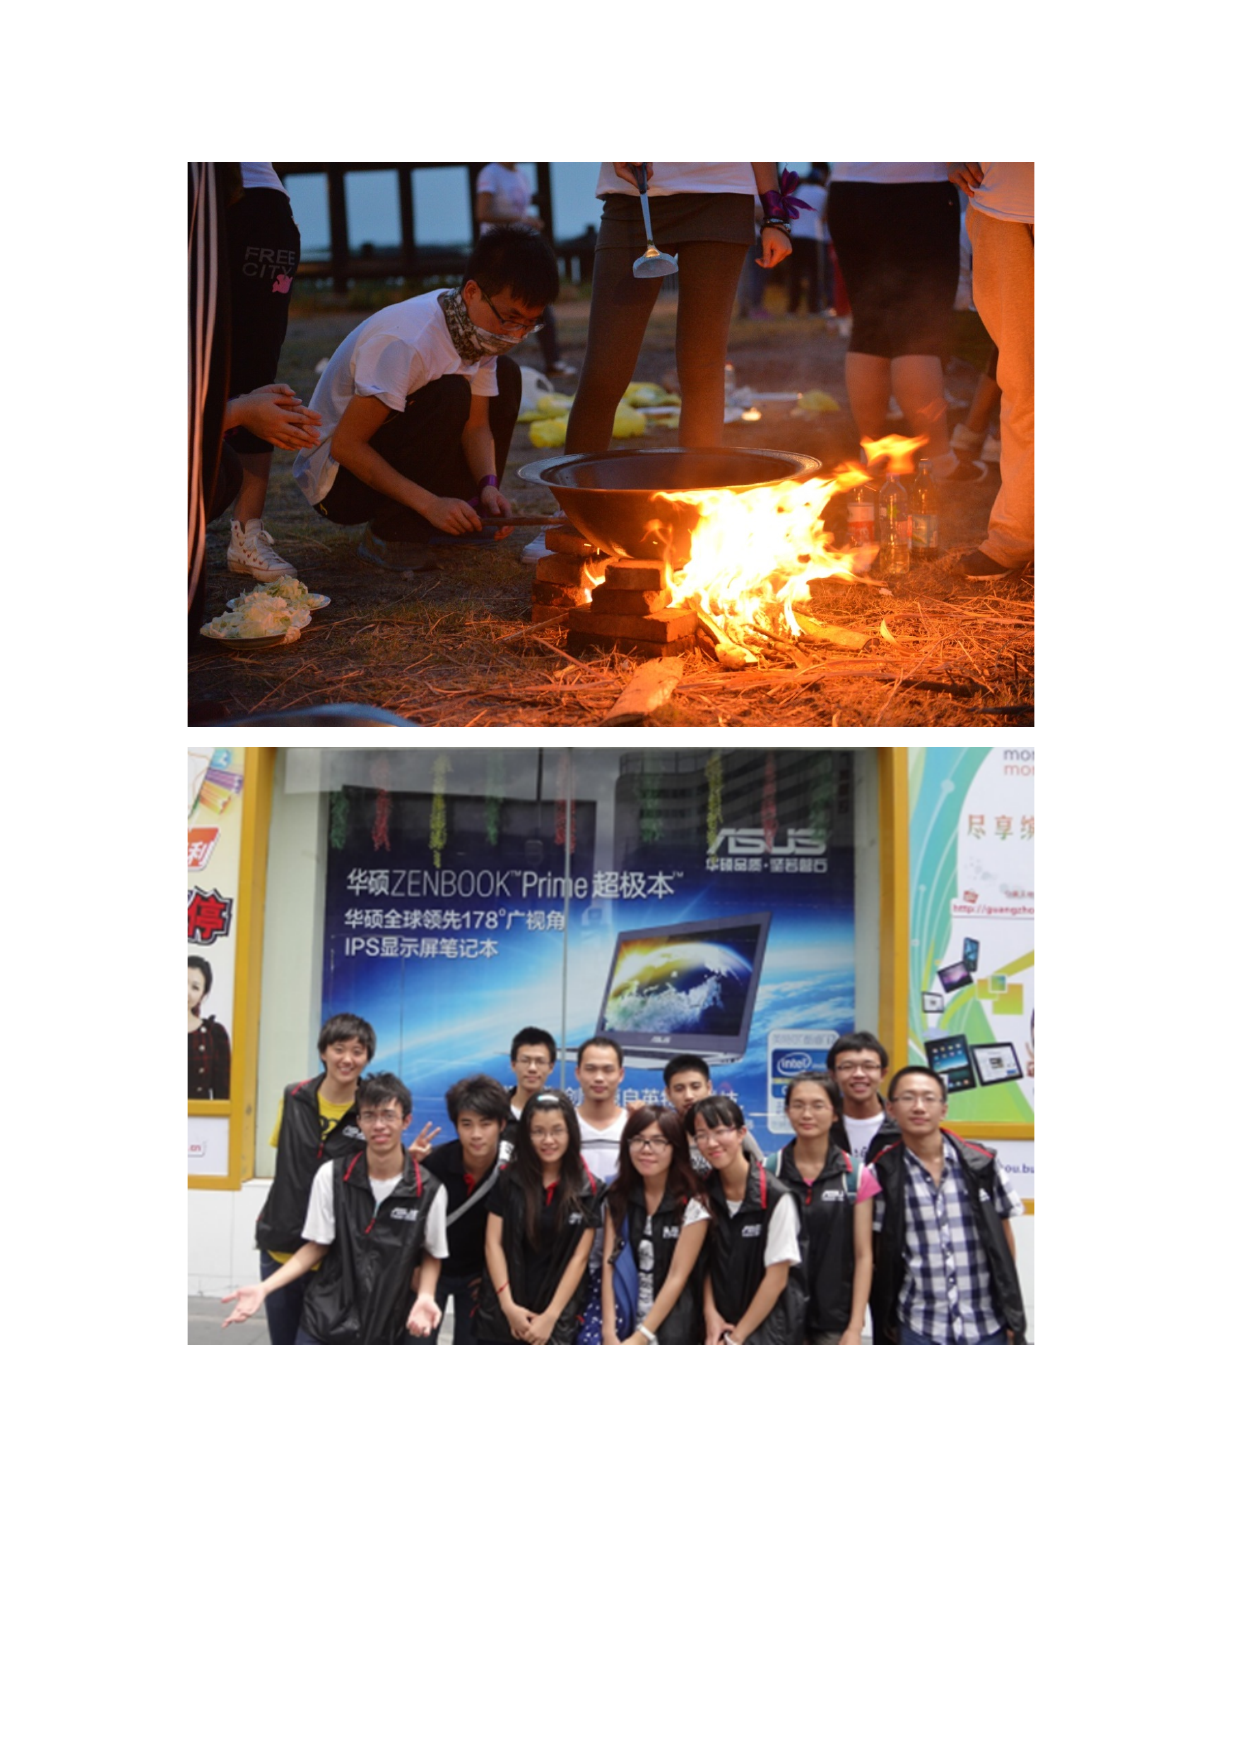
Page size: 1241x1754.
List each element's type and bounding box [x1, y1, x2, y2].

picture [187, 162, 1035, 727]
picture [187, 747, 1035, 1345]
